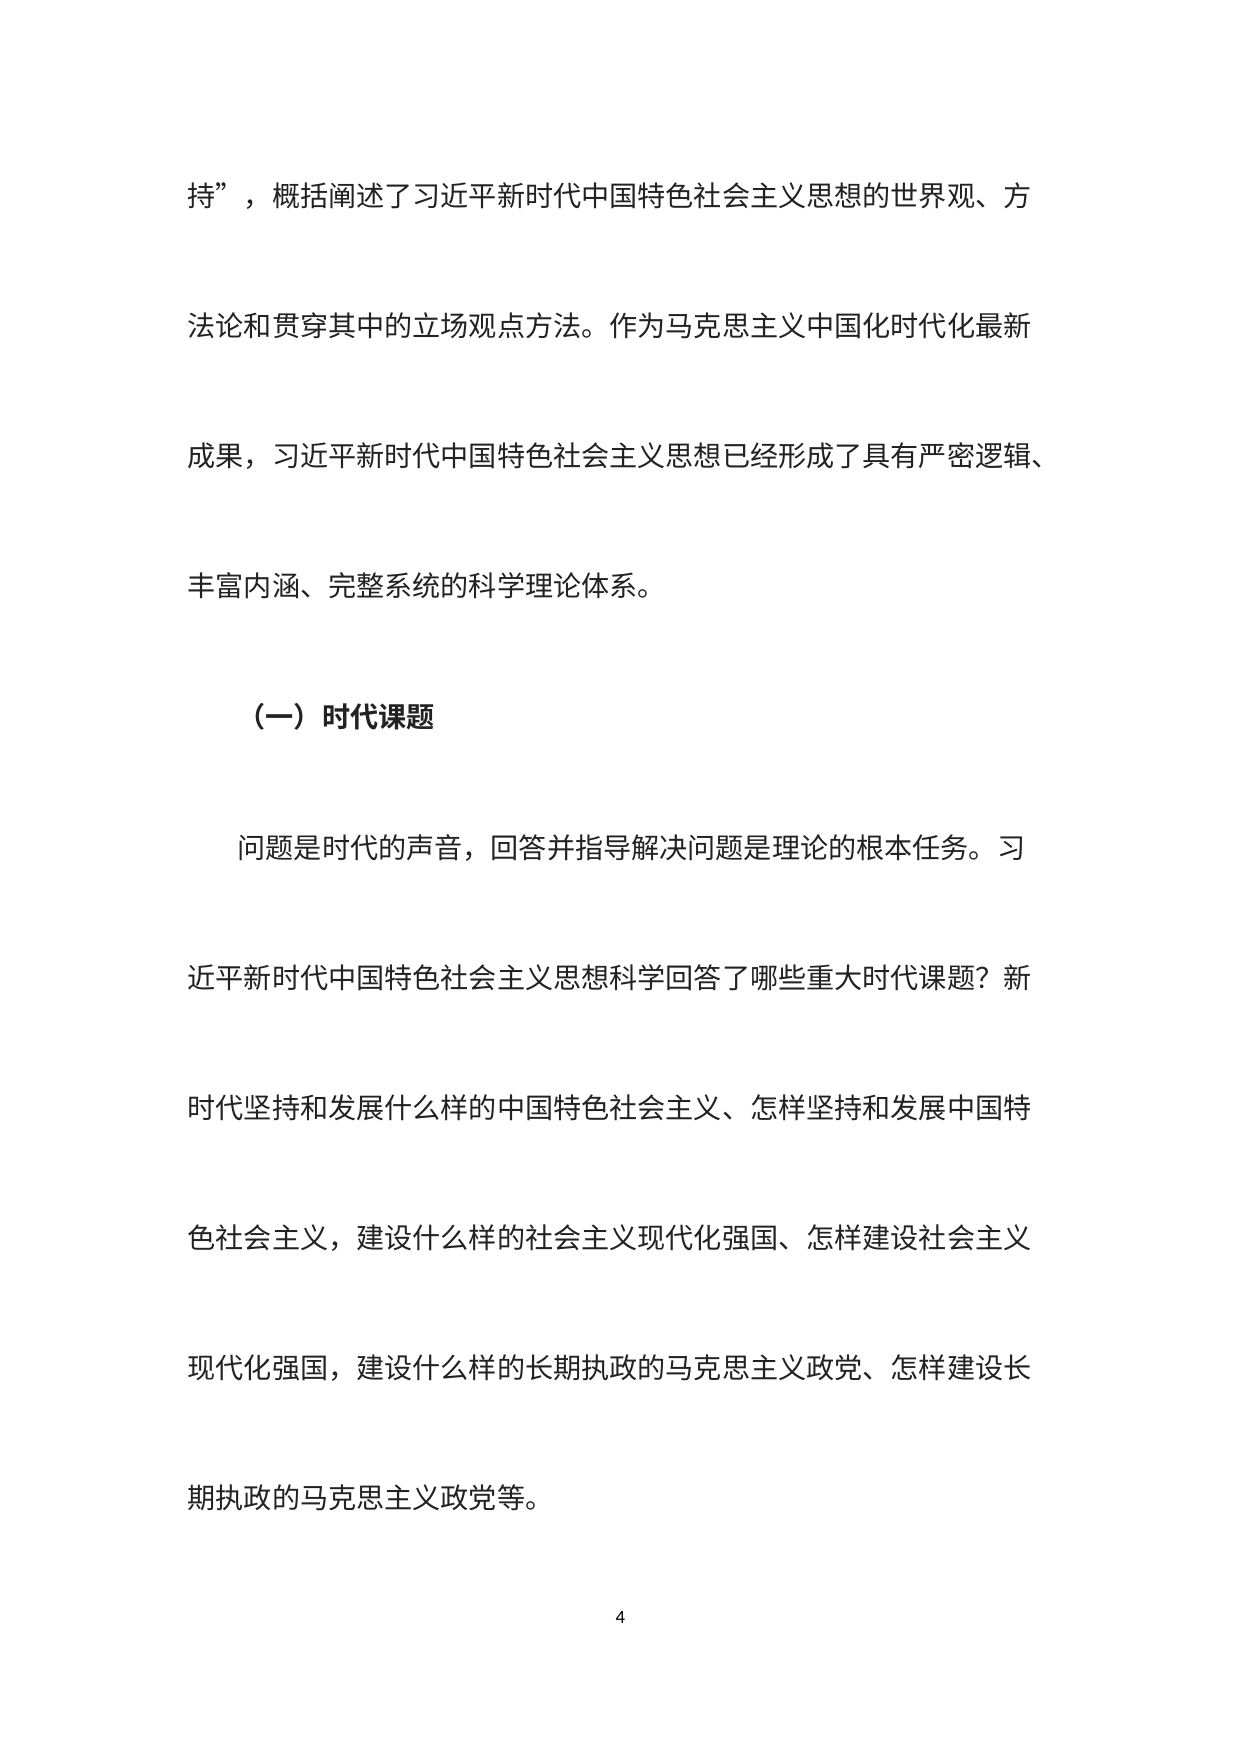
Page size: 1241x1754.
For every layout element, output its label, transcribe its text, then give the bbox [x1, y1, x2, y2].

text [187, 162, 1053, 617]
text （一）时代课题 [187, 683, 1053, 748]
text 问题是时代的声音，回答并指导解决问题是理论的根本任务。习近平新时代中国特色社会主义思想科学回答了哪些重大时代课题？新时代坚持和发展什么样的中国特色社会主义、怎样坚持和发展中国特色社会主义，建设什么样的社会主义现代化强国、怎样建设社会主义现代化强国，建设什么样的长期执政的马克思主义政党、怎样建设长期执政的马克思主义政党等。 [187, 813, 1053, 1528]
